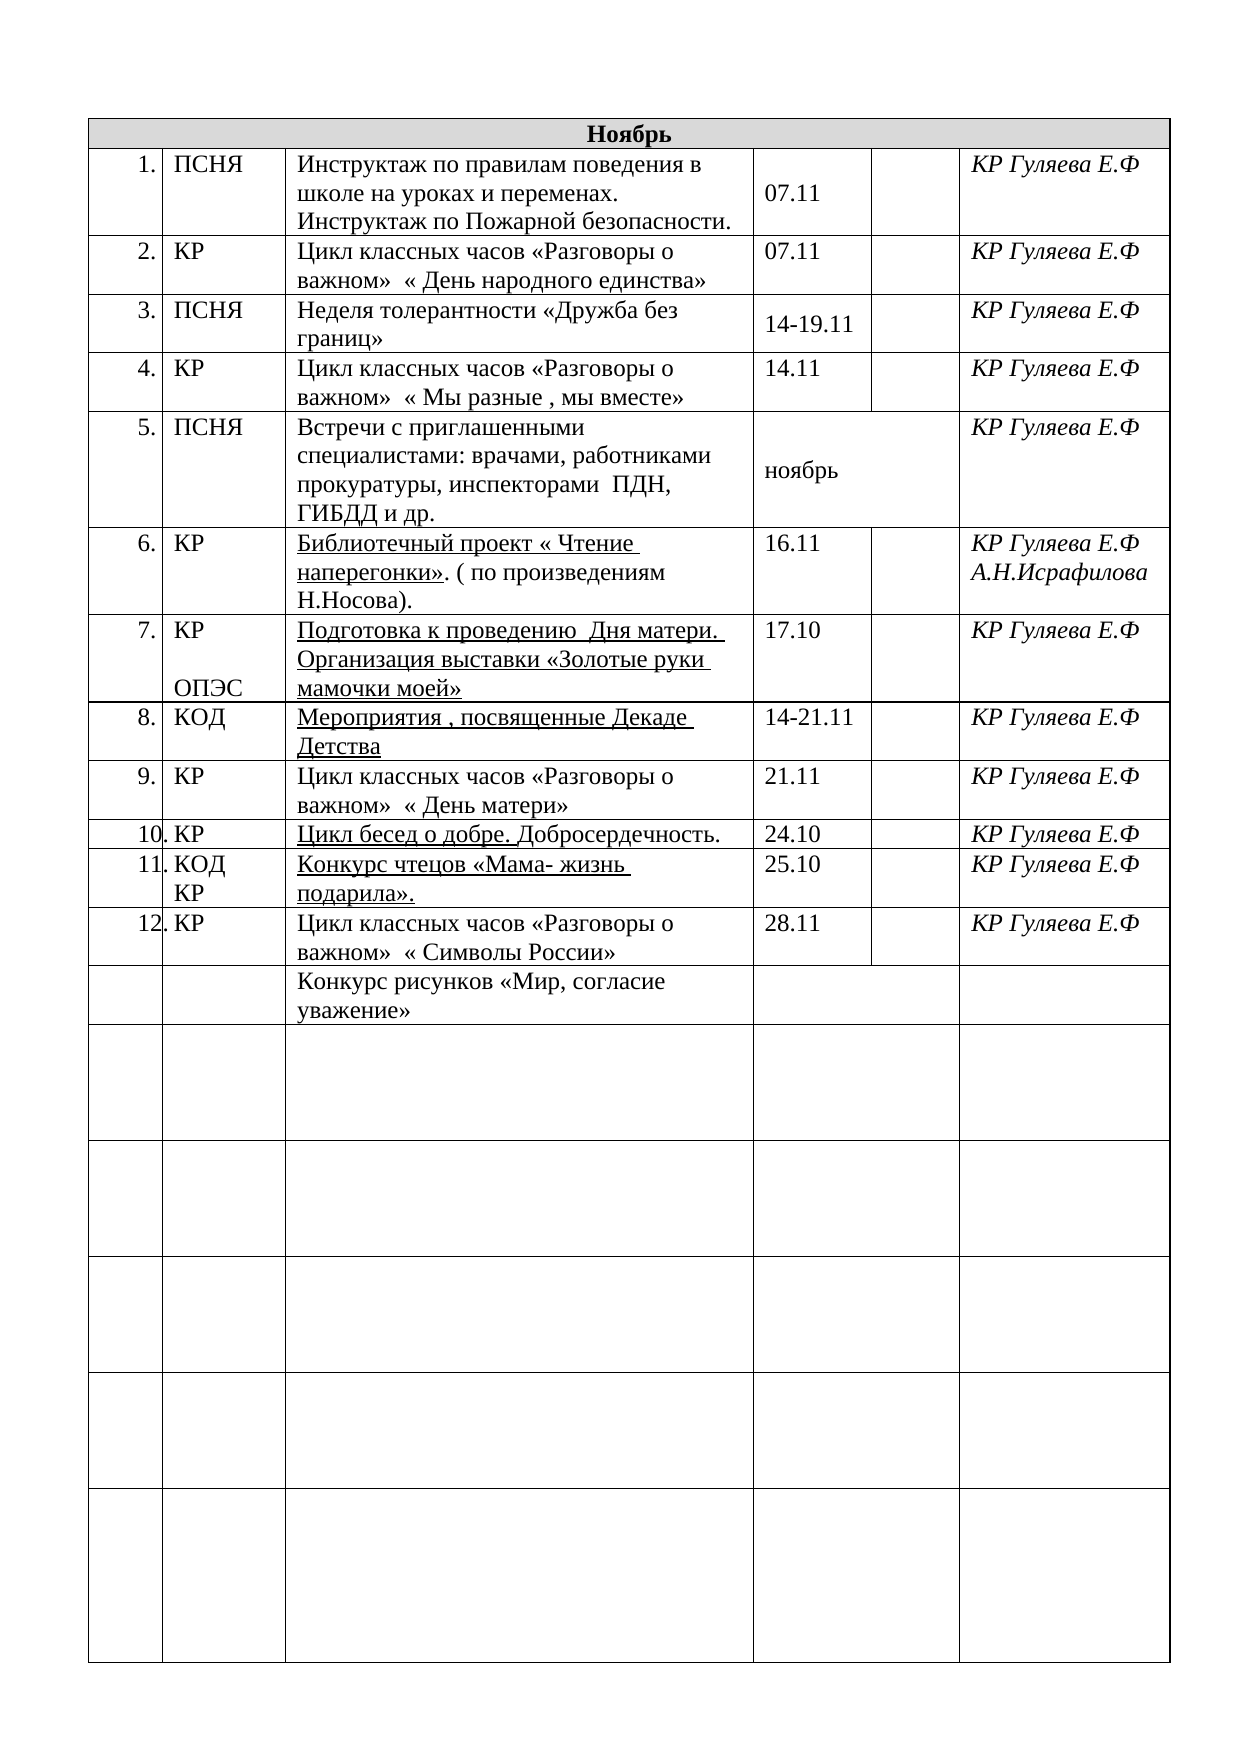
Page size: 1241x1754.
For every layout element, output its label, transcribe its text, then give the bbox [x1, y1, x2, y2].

table_cell [89, 1257, 162, 1372]
table_cell [89, 966, 162, 1024]
table_cell [872, 615, 959, 701]
table_cell 14-19.11 [754, 295, 871, 352]
table_cell [872, 236, 959, 294]
table_cell [163, 1257, 285, 1372]
table_cell [754, 966, 959, 1024]
table_cell [89, 1489, 162, 1662]
table_cell Цикл бесед о добре. Добросердечность. [286, 820, 753, 848]
table_cell 16.11 [754, 528, 871, 614]
table_cell [960, 1373, 1169, 1488]
table_cell Встречи с приглашенными специалистами: врачами, работниками прокуратуры, инспекторами ПДН, ГИБДД и др. [286, 412, 753, 527]
table_cell КР ОПЭС [163, 615, 285, 701]
table_cell [286, 1489, 753, 1662]
table_cell КР Гуляева Е.Ф [960, 615, 1169, 701]
table_cell КР [163, 761, 285, 818]
table_cell [89, 412, 162, 527]
table_cell [872, 703, 959, 760]
table_cell ПСНЯ [163, 295, 285, 352]
table_cell КР Гуляева Е.Ф [960, 353, 1169, 411]
table_cell [163, 1489, 285, 1662]
table_cell КР [163, 528, 285, 614]
table_cell 07.11 [754, 149, 871, 235]
table_cell [163, 1141, 285, 1256]
table_cell [89, 353, 162, 411]
table_cell КР Гуляева Е.Ф [960, 703, 1169, 760]
table_cell КР Гуляева Е.Ф [960, 236, 1169, 294]
table_cell ПСНЯ [163, 149, 285, 235]
table_cell КР Гуляева Е.Ф [960, 295, 1169, 352]
table_cell [754, 1257, 959, 1372]
table_cell КР [163, 908, 285, 965]
table_cell 21.11 [754, 761, 871, 818]
table_cell Цикл классных часов «Разговоры о важном» « День народного единства» [286, 236, 753, 294]
table_cell 17.10 [754, 615, 871, 701]
table_cell [872, 849, 959, 907]
table_cell [89, 149, 162, 235]
table_cell [163, 1373, 285, 1488]
table_cell КР Гуляева Е.Ф [960, 412, 1169, 527]
table_cell 14-21.11 [754, 703, 871, 760]
table_cell [872, 820, 959, 848]
table_cell [872, 908, 959, 965]
table_cell [163, 966, 285, 1024]
table_cell [872, 353, 959, 411]
table_cell [286, 1025, 753, 1140]
table_cell Цикл классных часов «Разговоры о важном» « Символы России» [286, 908, 753, 965]
table_cell [89, 615, 162, 701]
table_cell КР [163, 353, 285, 411]
table_cell [89, 761, 162, 818]
table_cell КР Гуляева Е.Ф [960, 849, 1169, 907]
table_cell [960, 1025, 1169, 1140]
table_cell Неделя толерантности «Дружба без границ» [286, 295, 753, 352]
table_cell [89, 236, 162, 294]
table_cell [286, 1257, 753, 1372]
table_cell [89, 528, 162, 614]
table_cell [754, 1373, 959, 1488]
table_cell 24.10 [754, 820, 871, 848]
table_cell [960, 966, 1169, 1024]
table_cell [960, 1257, 1169, 1372]
table_cell Мероприятия , посвященные Декаде Детства [286, 703, 753, 760]
table_cell [89, 703, 162, 760]
table_cell Ноябрь [89, 119, 1169, 148]
table_cell [872, 528, 959, 614]
table_cell Цикл классных часов «Разговоры о важном» « День матери» [286, 761, 753, 818]
table_cell КР Гуляева Е.Ф [960, 761, 1169, 818]
table_cell ПСНЯ [163, 412, 285, 527]
table_cell Подготовка к проведению Дня матери. Организация выставки «Золотые руки мамочки моей» [286, 615, 753, 701]
table_cell КОД КР [163, 849, 285, 907]
table_cell КР [163, 820, 285, 848]
table_cell Конкурс чтецов «Мама- жизнь подарила». [286, 849, 753, 907]
table_cell 28.11 [754, 908, 871, 965]
table_cell Инструктаж по правилам поведения в школе на уроках и переменах. Инструктаж по Пожарной безопасности. [286, 149, 753, 235]
table_cell [872, 149, 959, 235]
table_cell [286, 1373, 753, 1488]
table_cell ноябрь [754, 412, 959, 527]
table_cell [286, 1141, 753, 1256]
table_cell КР [163, 236, 285, 294]
table_cell [872, 295, 959, 352]
table_cell [89, 295, 162, 352]
table_cell 25.10 [754, 849, 871, 907]
table_cell КР Гуляева Е.Ф [960, 149, 1169, 235]
table_cell [163, 1025, 285, 1140]
table_cell [754, 1489, 959, 1662]
table_cell 14.11 [754, 353, 871, 411]
table_cell [89, 1373, 162, 1488]
table_cell 07.11 [754, 236, 871, 294]
table_cell КР Гуляева Е.Ф А.Н.Исрафилова [960, 528, 1169, 614]
table_cell [89, 908, 162, 965]
table_cell Библиотечный проект « Чтение наперегонки». ( по произведениям Н.Носова). [286, 528, 753, 614]
table_cell [960, 1489, 1169, 1662]
table_cell [89, 820, 162, 848]
table_cell Цикл классных часов «Разговоры о важном» « Мы разные , мы вместе» [286, 353, 753, 411]
table_cell КР Гуляева Е.Ф [960, 820, 1169, 848]
table_cell [89, 849, 162, 907]
table_cell [754, 1025, 959, 1140]
table_cell [754, 1141, 959, 1256]
table_cell Конкурс рисунков «Мир, согласие уважение» [286, 966, 753, 1024]
table_cell [89, 1141, 162, 1256]
table_cell КР Гуляева Е.Ф [960, 908, 1169, 965]
table_cell [89, 1025, 162, 1140]
table_cell [960, 1141, 1169, 1256]
table_cell КОД [163, 703, 285, 760]
table_cell [872, 761, 959, 818]
